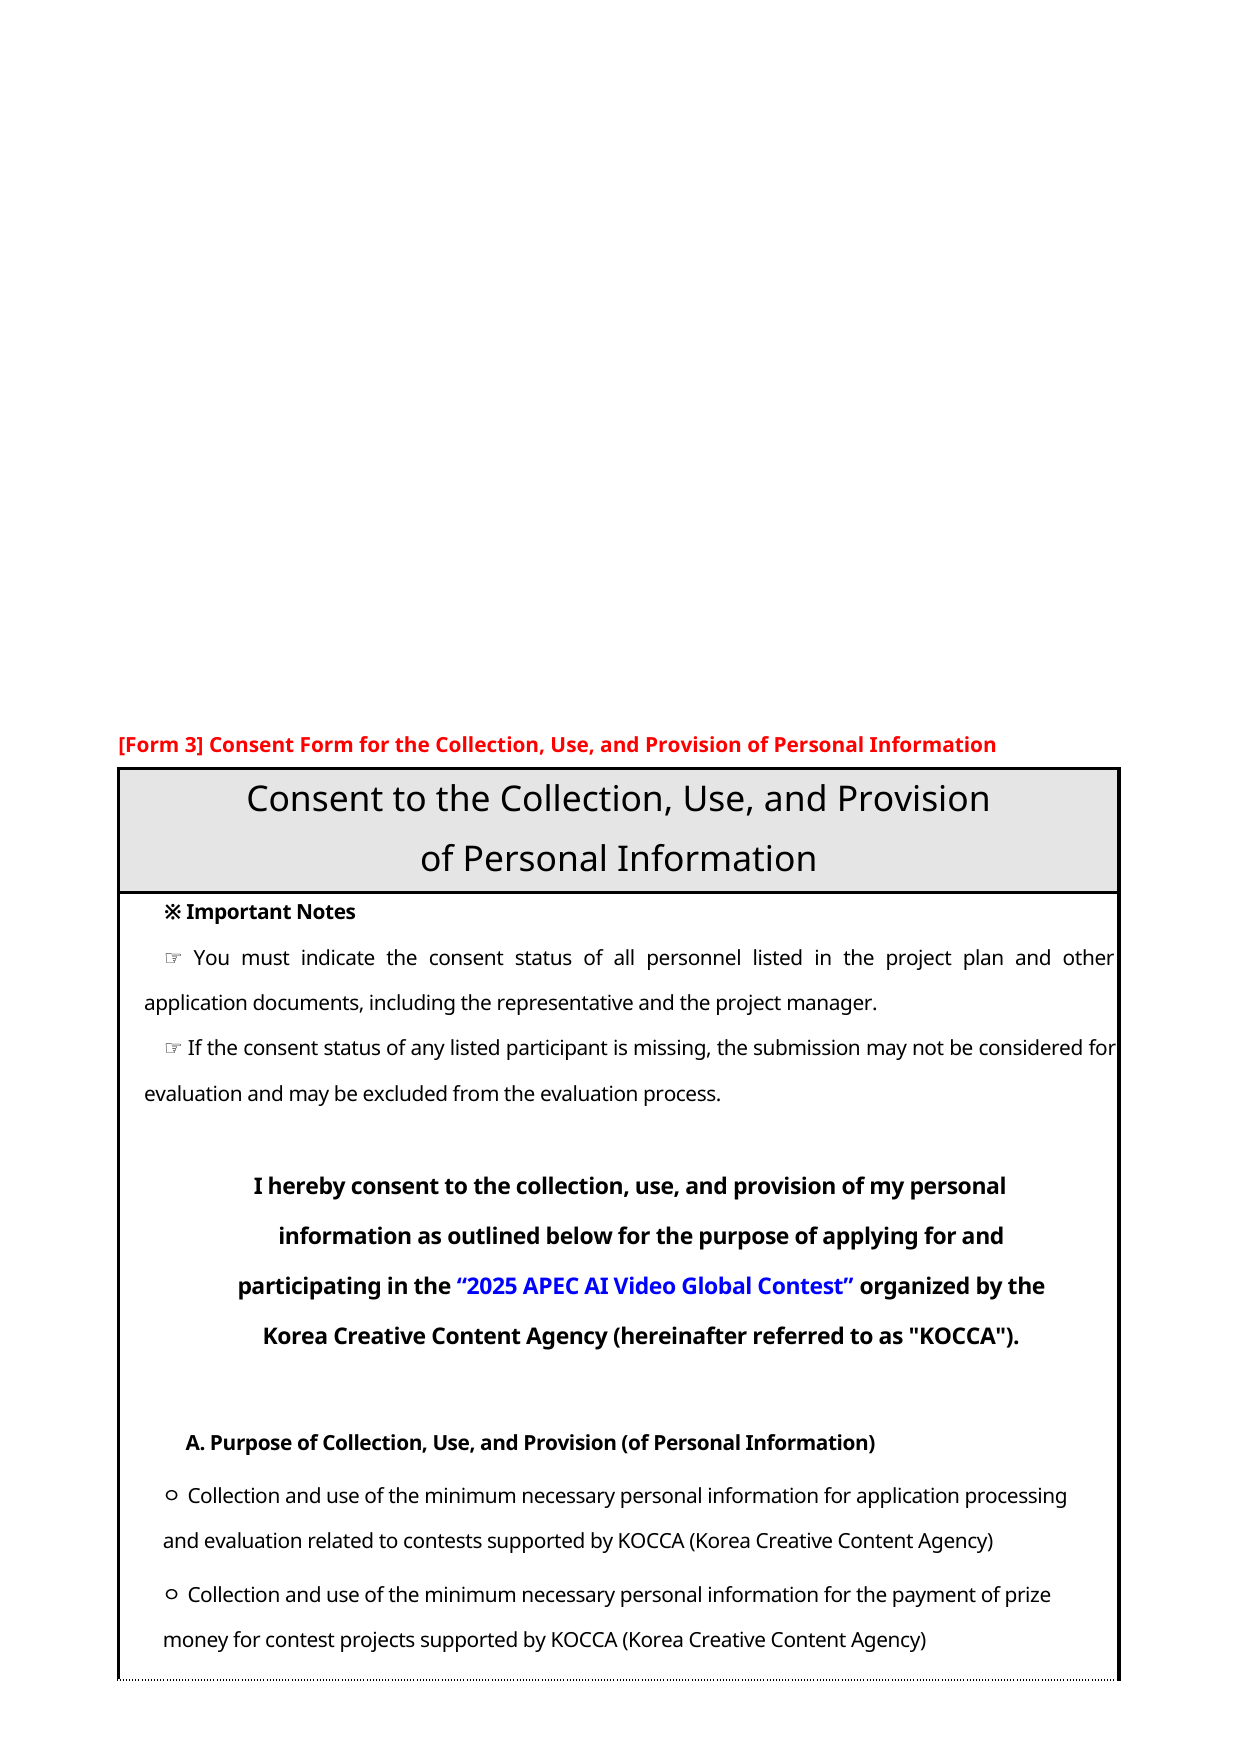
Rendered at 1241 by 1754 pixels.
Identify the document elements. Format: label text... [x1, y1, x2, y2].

table_header Consent to the Collection, Use, and Provision of Personal Information [120, 770, 1117, 891]
text [Form 3] Consent Form for the Collection, Use, and Provision of Personal Information [118, 730, 1122, 759]
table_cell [120, 894, 1117, 1679]
